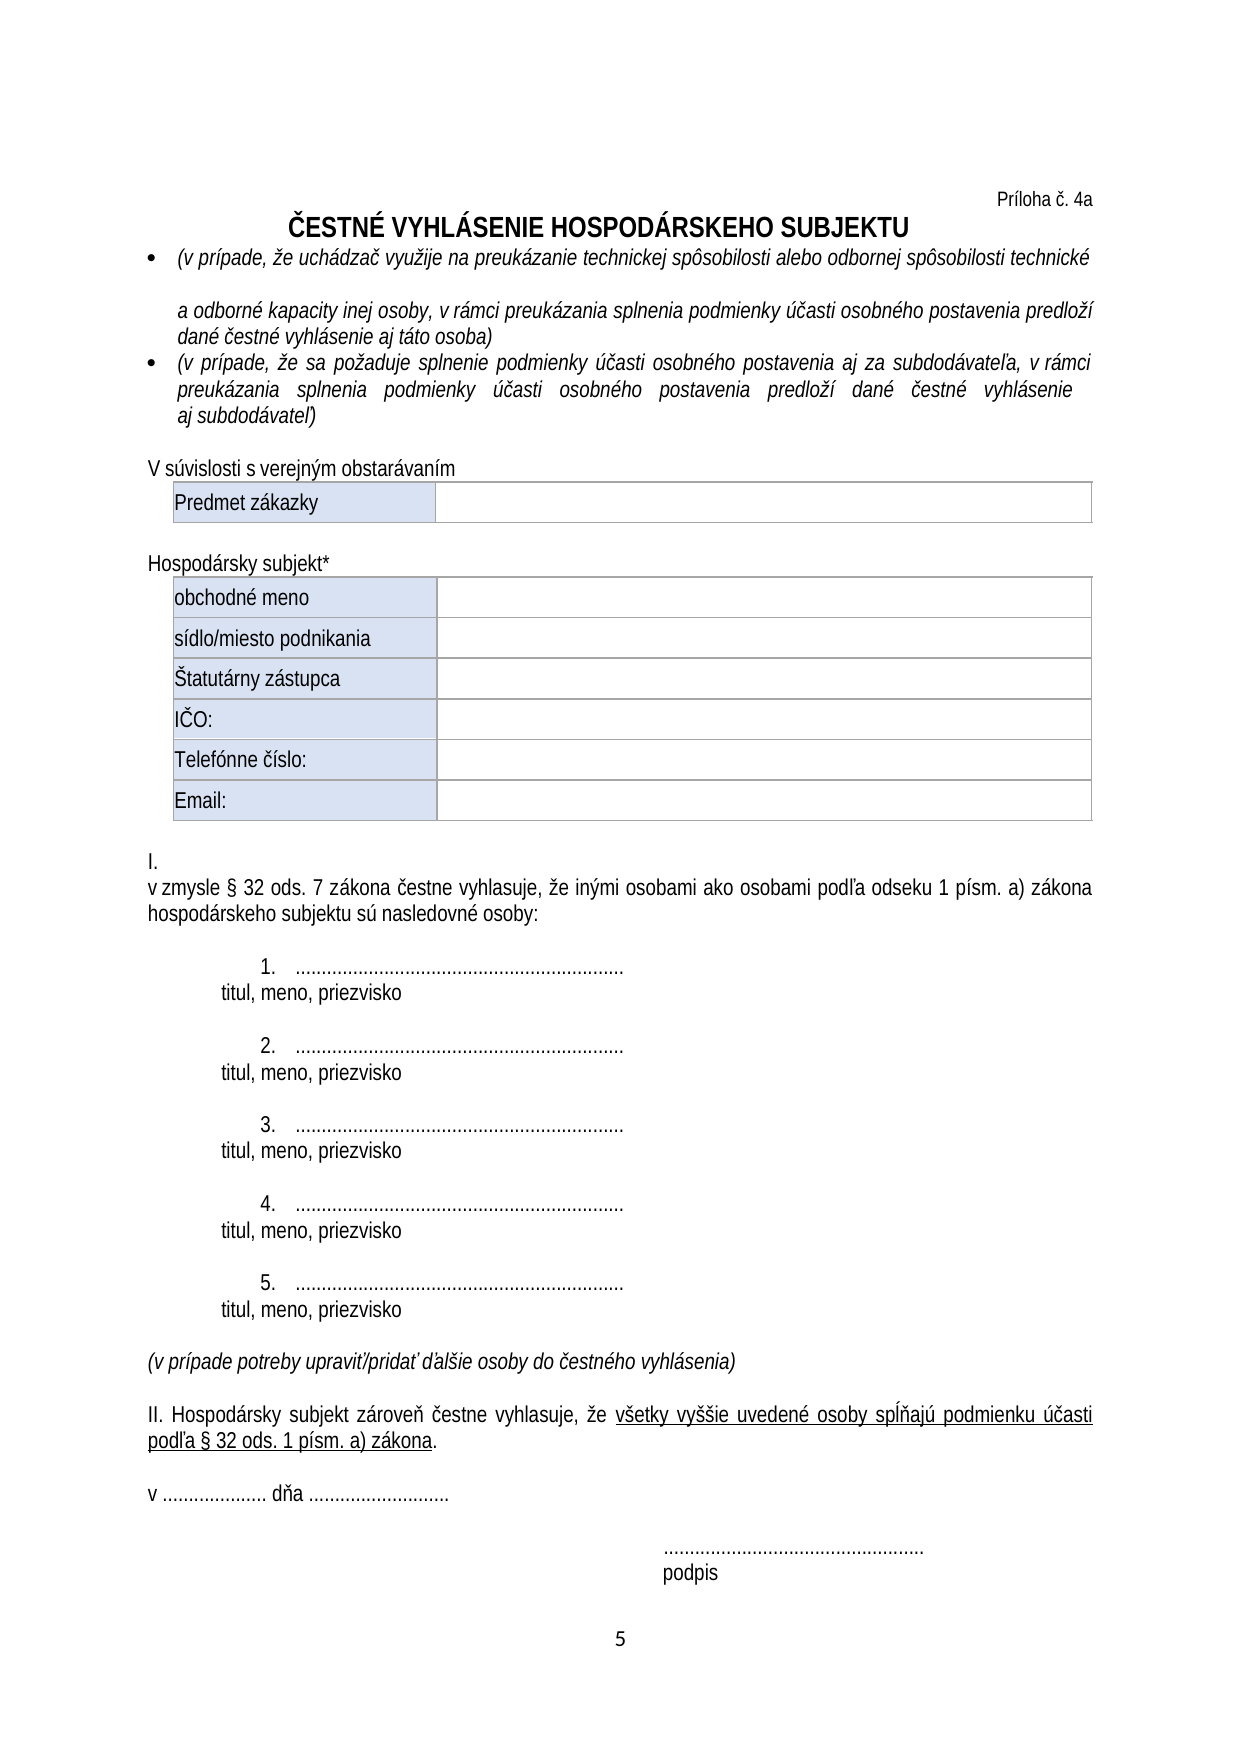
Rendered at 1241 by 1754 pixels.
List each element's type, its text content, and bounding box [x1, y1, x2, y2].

text v zmysle § 32 ods. 7 zákona čestne vyhlasuje, že inými osobami ako osobami podľa odseku 1 písm. a) zákona hospodárskeho subjektu sú nasledovné osoby: [148, 874, 1093, 927]
text (v prípade potreby upraviť/pridať ďalšie osoby do čestného vyhlásenia) [148, 1348, 1093, 1375]
text ČESTNÉ VYHLÁSENIE HOSPODÁRSKEHO SUBJEKTU [112, 210, 1093, 244]
list ............................................................... [260, 1111, 1093, 1137]
table_cell Štatutárny zástupca [174, 659, 436, 698]
table_cell [438, 740, 1091, 779]
table_cell Telefónne číslo: [174, 740, 436, 779]
text Príloha č. 4a [148, 186, 1093, 210]
table_header [436, 483, 1091, 522]
text titul, meno, priezvisko [185, 1296, 1093, 1322]
table_cell [438, 781, 1091, 820]
text V súvislosti s verejným obstarávaním [148, 455, 1093, 481]
text podpis [148, 1559, 1093, 1586]
list (v prípade, že sa požaduje splnenie podmienky účasti osobného postavenia aj za subdodávateľa, v rámci preukázania splnenia podmienky účasti osobného postavenia predloží dané čestné vyhlásenie aj subdodávateľ) [148, 349, 1093, 428]
table_cell Email: [174, 781, 436, 820]
table_cell sídlo/miesto podnikania [174, 618, 436, 657]
list ............................................................... [260, 1190, 1093, 1217]
table_cell [438, 618, 1091, 657]
table_cell [438, 659, 1091, 698]
text titul, meno, priezvisko [185, 979, 1093, 1006]
list ............................................................... [260, 1032, 1093, 1058]
text v .................... dňa ........................... [148, 1480, 1093, 1506]
text titul, meno, priezvisko [185, 1137, 1093, 1164]
table_header Predmet zákazky [174, 483, 435, 522]
table_cell [438, 700, 1091, 738]
list ............................................................... [260, 953, 1093, 979]
text II. Hospodársky subjekt zároveň čestne vyhlasuje, že všetky vyššie uvedené osoby spĺňajú podmienku účasti podľa § 32 ods. 1 písm. a) zákona. [148, 1401, 1093, 1454]
text Hospodársky subjekt* [148, 549, 1093, 576]
list (v prípade, že uchádzač využije na preukázanie technickej spôsobilosti alebo odbornej spôsobilosti technické a odborné kapacity inej osoby, v rámci preukázania splnenia podmienky účasti osobného postavenia predloží dané čestné vyhlásenie aj táto osoba) [148, 244, 1093, 349]
list ............................................................... [260, 1269, 1093, 1296]
text I. [148, 848, 1093, 874]
text .................................................. [148, 1533, 1093, 1559]
table_header obchodné meno [174, 578, 436, 617]
table_cell IČO: [174, 700, 436, 738]
text titul, meno, priezvisko [185, 1217, 1093, 1243]
table_header [438, 578, 1091, 617]
text titul, meno, priezvisko [185, 1058, 1093, 1085]
